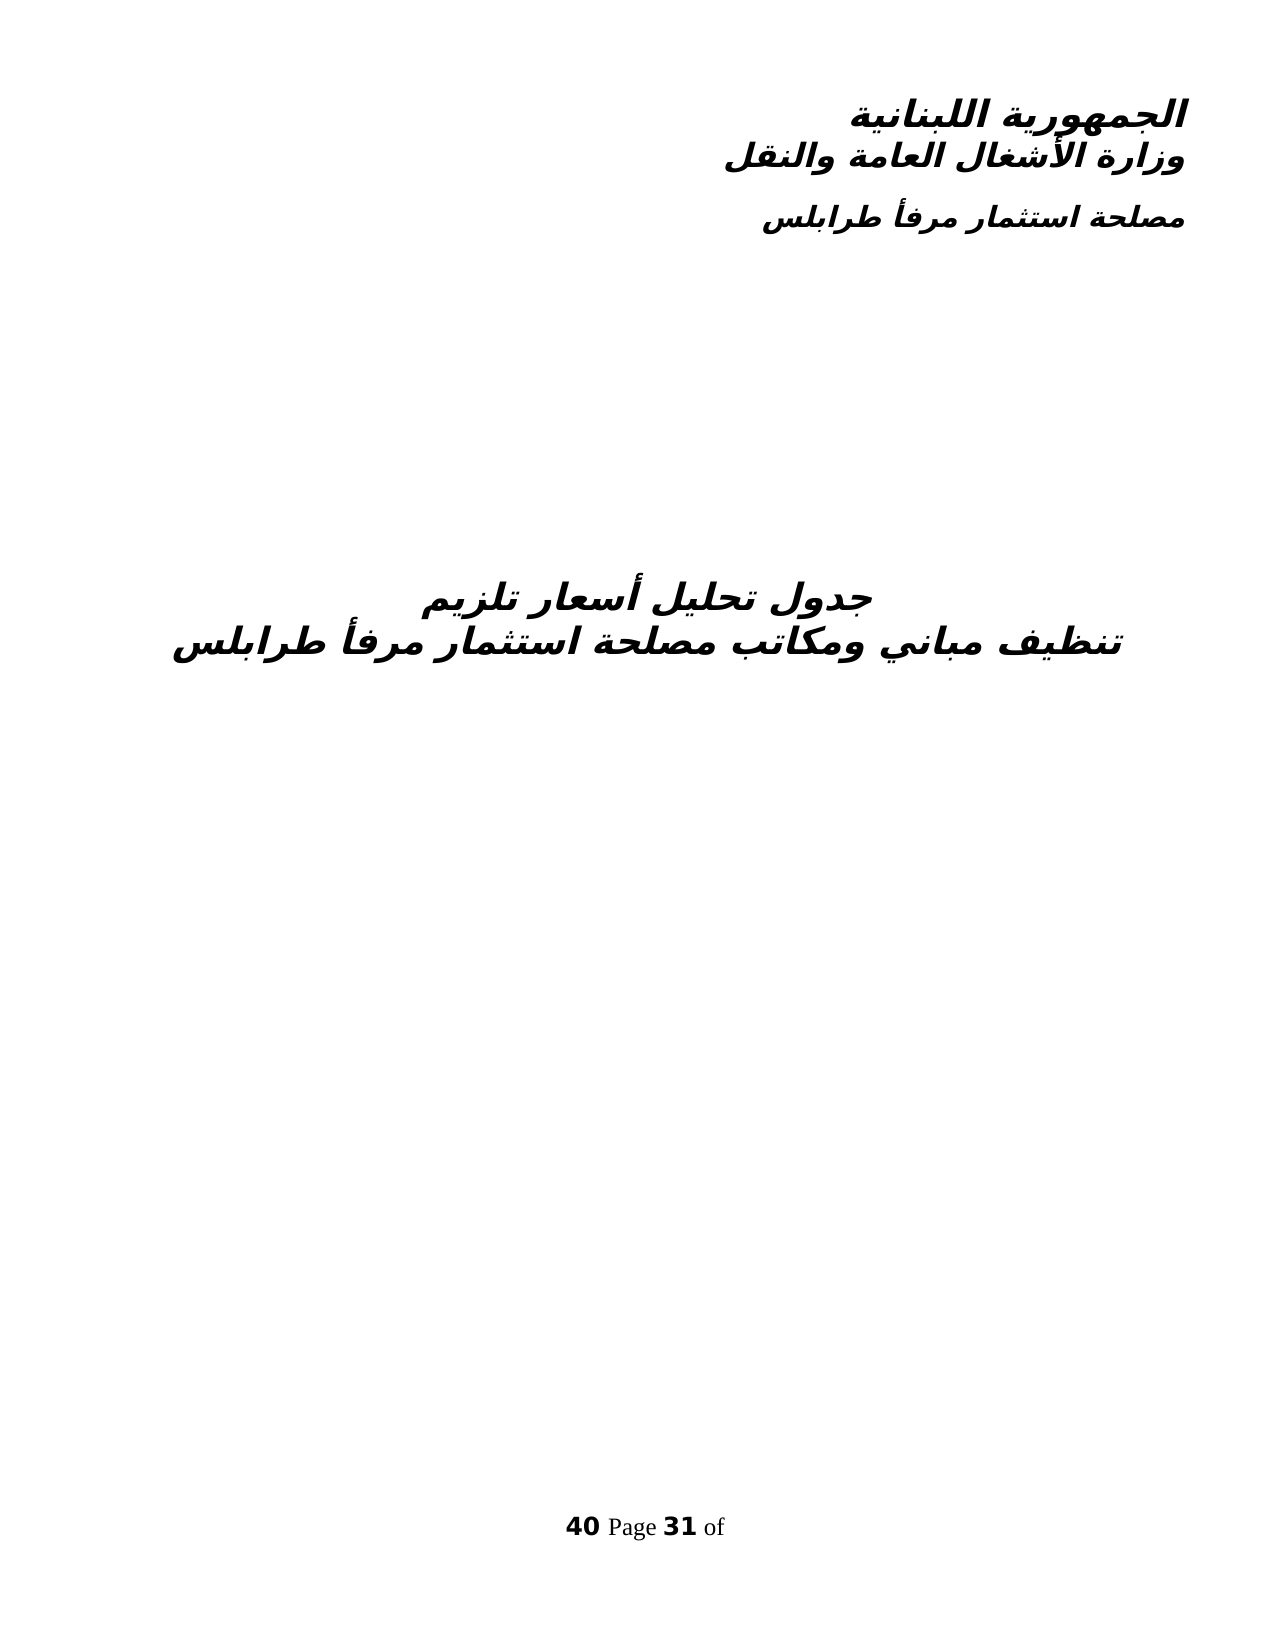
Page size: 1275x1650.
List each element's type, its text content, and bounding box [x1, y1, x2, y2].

text تنظيف مباني ومكاتب مصلحة استثمار مرفأ طرابلس [105, 619, 1185, 663]
text وزارة الأشغال العامة والنقل [105, 136, 1185, 175]
subtitle الجمهورية اللبنانية [105, 93, 1185, 136]
text جدول تحليل أسعار تلزيم [105, 576, 1185, 619]
subtitle مصلحة استثمار مرفأ طرابلس [105, 200, 1185, 234]
